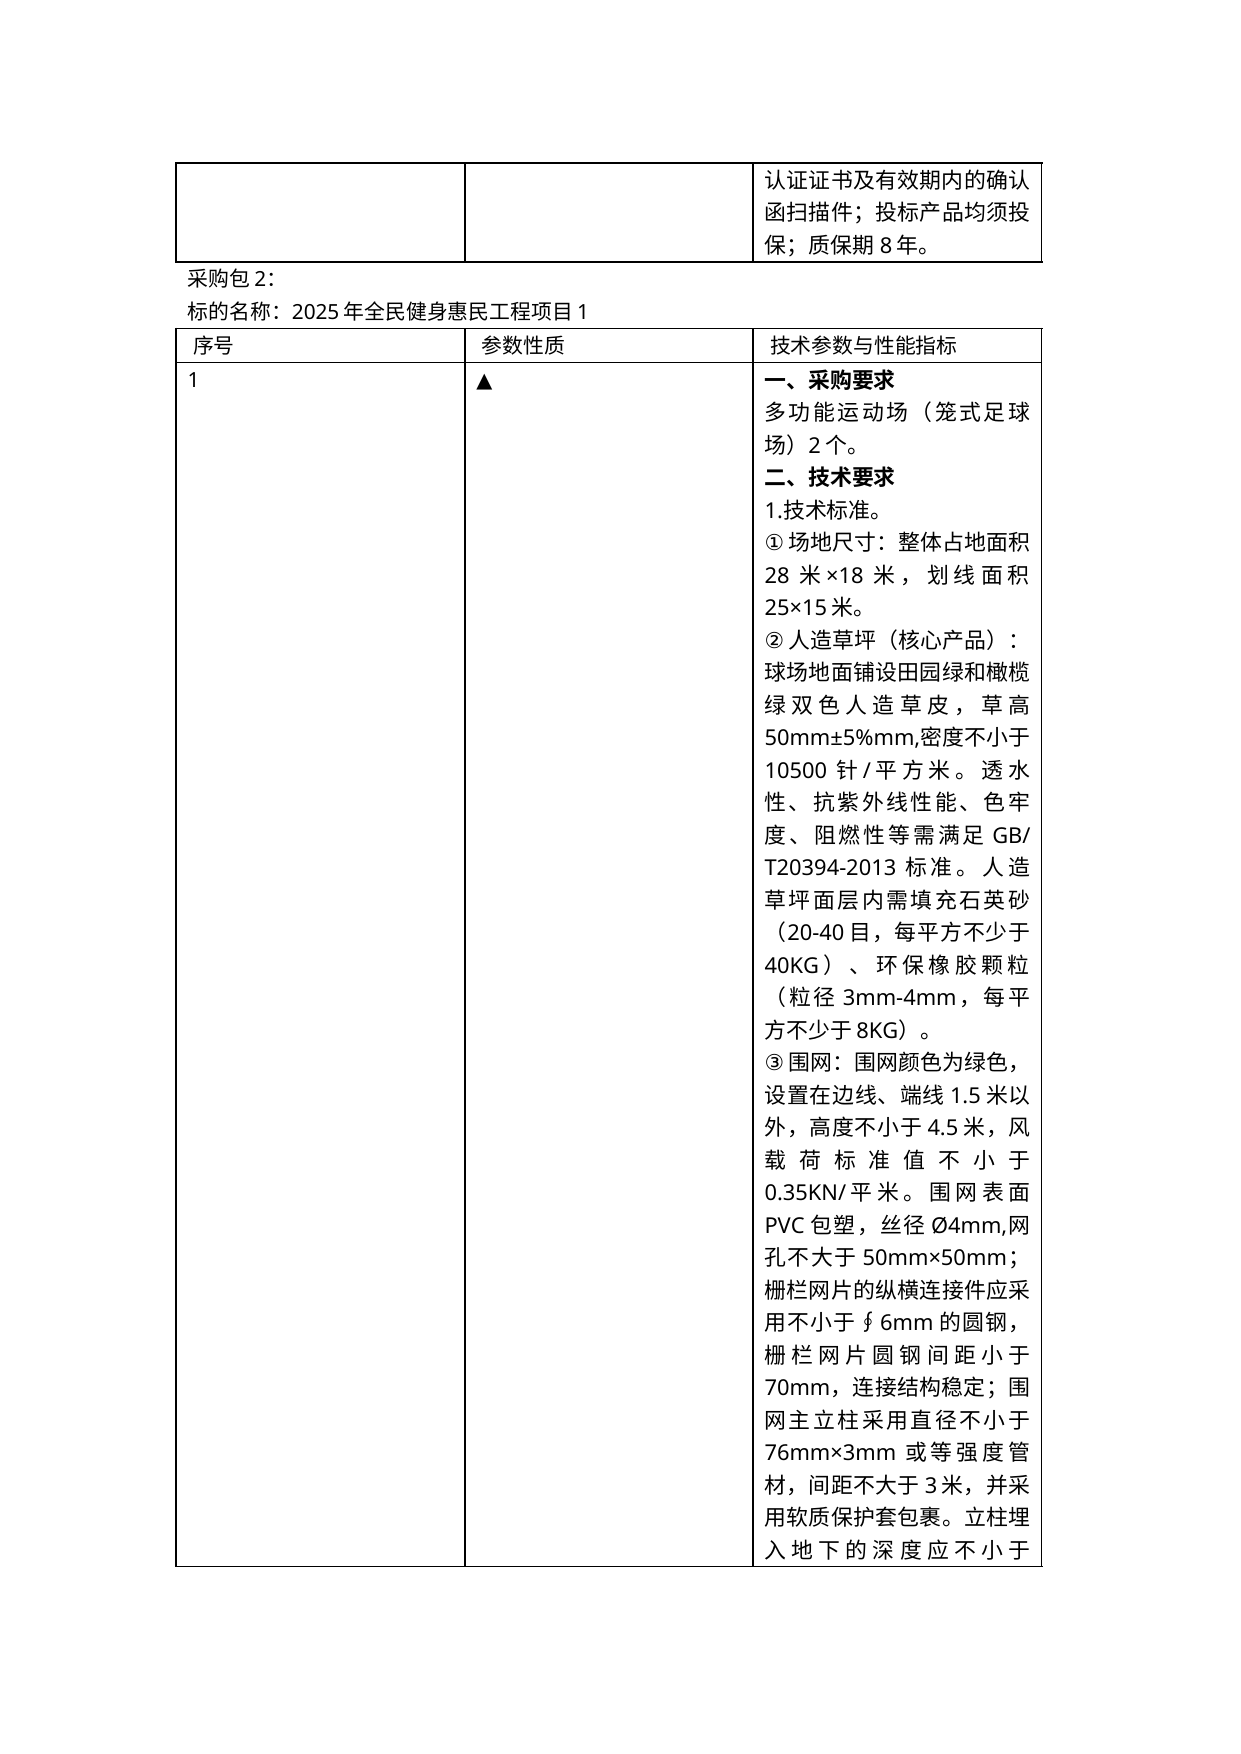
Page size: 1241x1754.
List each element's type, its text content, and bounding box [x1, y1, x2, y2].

table_cell 1 [177, 363, 464, 1566]
table_header 参数性质 [466, 329, 752, 362]
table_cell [754, 164, 1041, 261]
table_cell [754, 363, 1041, 1566]
table_cell ▲ [466, 164, 752, 261]
text 采购包2： [187, 263, 1053, 295]
table_cell ▲ [466, 363, 752, 1566]
text 标的名称：2025年全民健身惠民工程项目1 [187, 295, 1053, 328]
table_header 技术参数与性能指标 [754, 329, 1041, 362]
table_cell 1 [177, 164, 464, 261]
table_header 序号 [177, 329, 464, 362]
